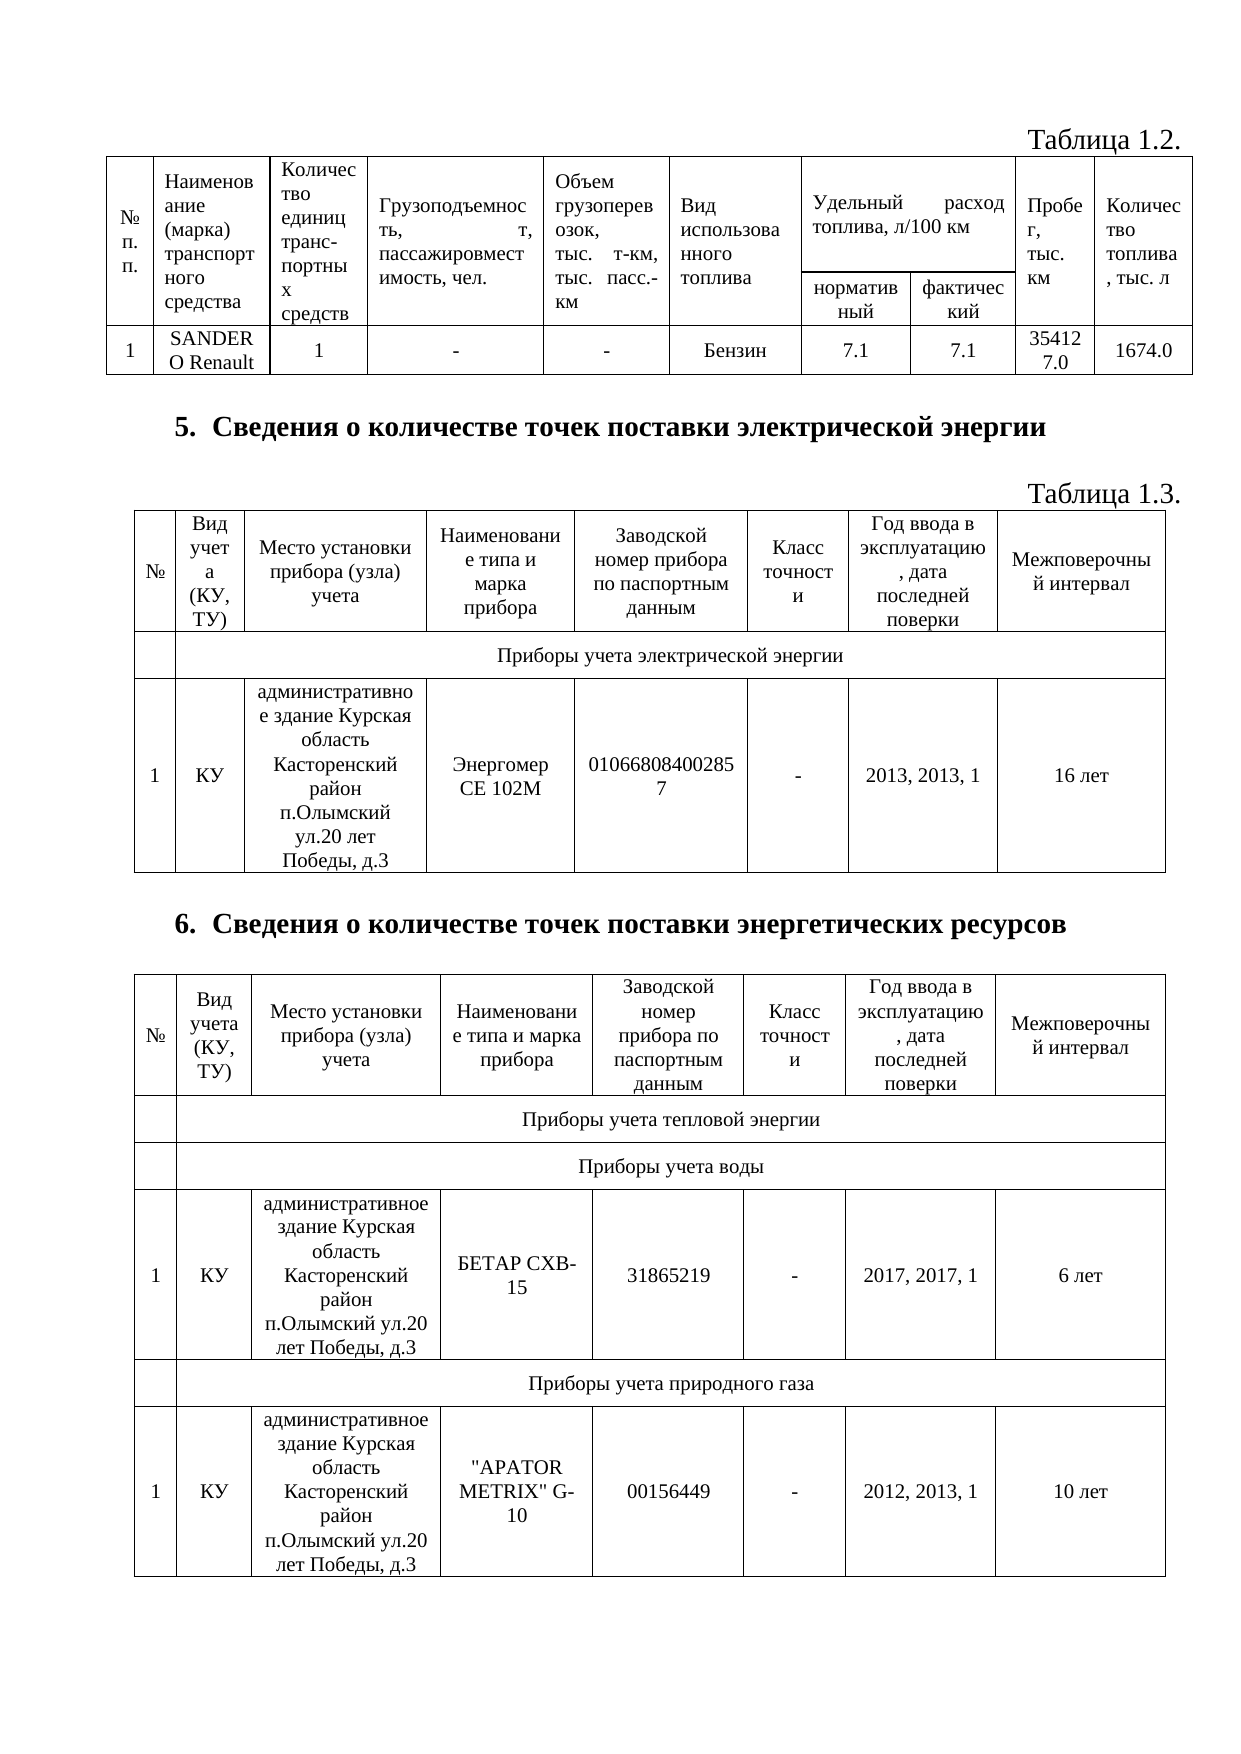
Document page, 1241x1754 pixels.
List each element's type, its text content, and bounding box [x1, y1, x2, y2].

list Сведения о количестве точек поставки электрической энергии [174, 409, 1181, 442]
table_header Место установки прибора (узла) учета [245, 511, 426, 631]
table_header Количество топлива, тыс. л [1095, 157, 1192, 325]
table_cell - [744, 1407, 845, 1576]
table_cell 2017, 2017, 1 [846, 1190, 995, 1359]
table_cell 7.1 [802, 326, 910, 374]
table_cell КУ [176, 679, 244, 872]
table_cell SANDERO Renault [154, 326, 269, 374]
table_cell 1674.0 [1095, 326, 1192, 374]
table_header Наименование (марка) транспортного средства [154, 157, 269, 325]
table_cell 00156449 [593, 1407, 743, 1576]
table_cell - [744, 1190, 845, 1359]
table_cell [135, 1143, 176, 1189]
table_header Удельный расход топлива, л/100 км [802, 157, 1015, 271]
table_header Межповерочный интервал [996, 975, 1165, 1095]
table_header Наименование типа и марка прибора [441, 975, 592, 1095]
text Таблица 1.2. [118, 122, 1181, 156]
table_cell 354127.0 [1016, 326, 1094, 374]
table_cell - [748, 679, 848, 872]
table_cell 2013, 2013, 1 [849, 679, 997, 872]
table_cell КУ [177, 1407, 251, 1576]
table_header Вид учета (КУ, ТУ) [176, 511, 244, 631]
table_cell [135, 1360, 176, 1406]
table_cell 16 лет [998, 679, 1165, 872]
table_cell нормативный [802, 273, 910, 325]
table_header Год ввода в эксплуатацию, дата последней поверки [849, 511, 997, 631]
table_cell Приборы учета воды [177, 1143, 1165, 1189]
table_cell Бензин [670, 326, 801, 374]
table_cell 10 лет [996, 1407, 1165, 1576]
table_cell 31865219 [593, 1190, 743, 1359]
table_header Пробег, тыс. км [1016, 157, 1094, 325]
table_header Заводской номер прибора по паспортным данным [593, 975, 743, 1095]
table_header № [135, 511, 175, 631]
list Сведения о количестве точек поставки энергетических ресурсов [174, 906, 1181, 940]
table_cell административное здание Курская область Касторенский район п.Олымский ул.20 лет Победы, д.3 [252, 1407, 440, 1576]
table_cell КУ [177, 1190, 251, 1359]
table_cell Приборы учета электрической энергии [176, 632, 1165, 678]
table_cell - [544, 326, 669, 374]
table_cell [135, 632, 175, 678]
table_cell Приборы учета тепловой энергии [177, 1096, 1165, 1142]
table_header Класс точности [748, 511, 848, 631]
table_cell 1 [107, 326, 153, 374]
table_header № п.п. [107, 157, 153, 325]
table_cell 6 лет [996, 1190, 1165, 1359]
table_header Год ввода в эксплуатацию, дата последней поверки [846, 975, 995, 1095]
table_cell "АРАTOR METRIX" G-10 [441, 1407, 592, 1576]
table_header Межповерочный интервал [998, 511, 1165, 631]
table_cell 010668084002857 [575, 679, 747, 872]
table_cell 1 [135, 1407, 176, 1576]
list Таблица 1.3. [212, 476, 1181, 509]
table_cell 1 [271, 326, 367, 374]
table_cell Энергомер СЕ 102М [427, 679, 574, 872]
table_cell БЕТАР СХВ-15 [441, 1190, 592, 1359]
table_cell [135, 1096, 176, 1142]
table_cell административное здание Курская область Касторенский район п.Олымский ул.20 лет Победы, д.3 [252, 1190, 440, 1359]
table_header Количество единиц транс-портных средств [271, 157, 367, 325]
table_cell Приборы учета природного газа [177, 1360, 1165, 1406]
table_cell 1 [135, 679, 175, 872]
table_header Наименование типа и марка прибора [427, 511, 574, 631]
table_header Место установки прибора (узла) учета [252, 975, 440, 1095]
table_header Заводской номер прибора по паспортным данным [575, 511, 747, 631]
table_cell фактический [911, 273, 1015, 325]
table_cell 2012, 2013, 1 [846, 1407, 995, 1576]
table_cell административное здание Курская область Касторенский район п.Олымский ул.20 лет Победы, д.3 [245, 679, 426, 872]
table_header Грузоподъемность, т, пассажировместимость, чел. [368, 157, 543, 325]
table_cell 1 [135, 1190, 176, 1359]
table_header Класс точности [744, 975, 845, 1095]
table_header № [135, 975, 176, 1095]
table_cell - [368, 326, 543, 374]
table_header Объем грузоперевозок, тыс. т-км, тыс. пасс.-км [544, 157, 669, 325]
table_header Вид учета (КУ, ТУ) [177, 975, 251, 1095]
table_header Вид использованного топлива [670, 157, 801, 325]
table_cell 7.1 [911, 326, 1015, 374]
